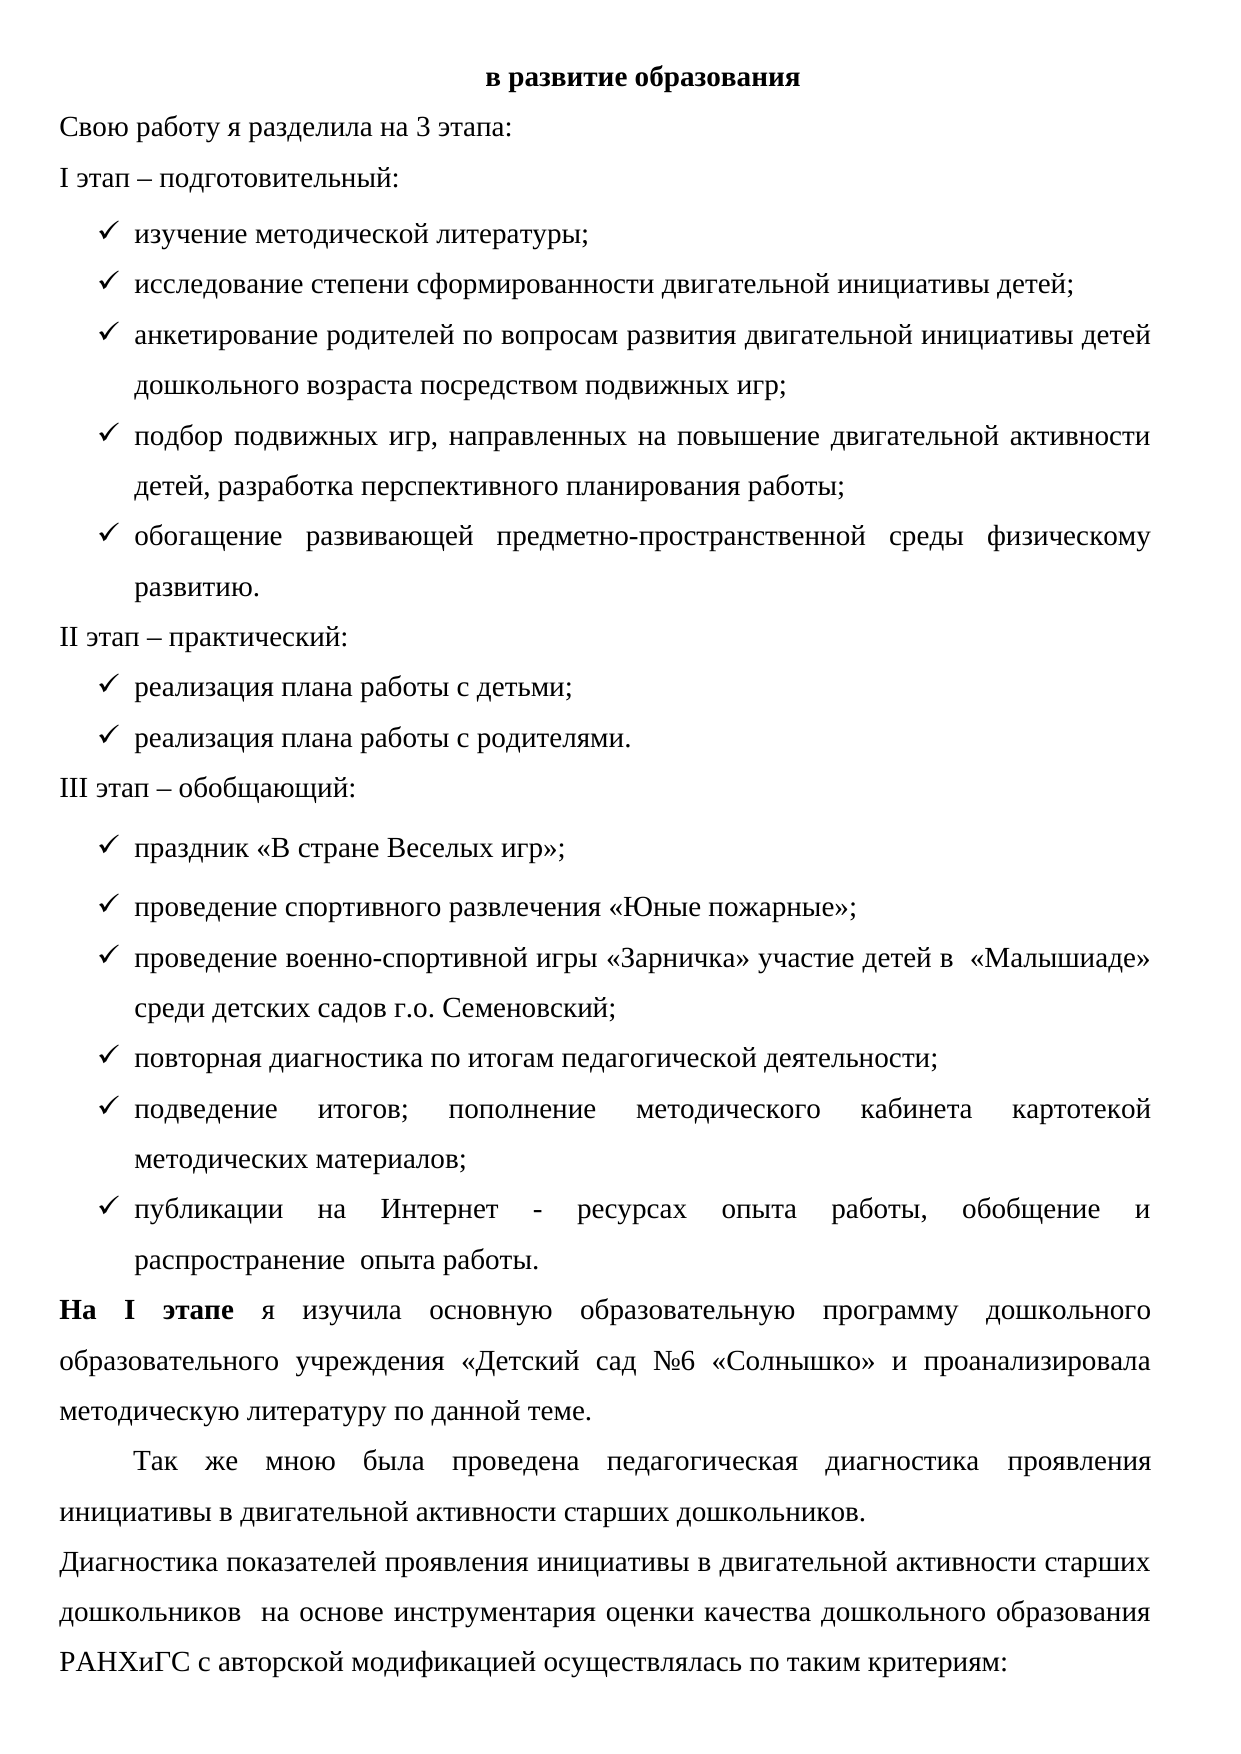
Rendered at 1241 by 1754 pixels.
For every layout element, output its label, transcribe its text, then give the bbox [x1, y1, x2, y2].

text Диагностика показателей проявления инициативы в двигательной активности старших дошкольников на основе инструментария оценки качества дошкольного образования РАНХиГС с авторской модификацией осуществлялась по таким критериям: [59, 1544, 1152, 1678]
list праздник «В стране Веселых игр»; [97, 821, 1152, 866]
text I этап – подготовительный: [59, 160, 1152, 193]
list публикации на Интернет - ресурсах опыта работы, обобщение и распространение опыта работы. [97, 1192, 1152, 1276]
list исследование степени сформированности двигательной инициативы детей; [97, 267, 1152, 300]
list проведение спортивного развлечения «Юные пожарные»; [97, 889, 1152, 923]
text в развитие образования [134, 59, 1152, 93]
list анкетирование родителей по вопросам развития двигательной инициативы детей дошкольного возраста посредством подвижных игр; [97, 317, 1152, 401]
list проведение военно-спортивной игры «Зарничка» участие детей в «Малышиаде» среди детских садов г.о. Семеновский; [97, 940, 1152, 1024]
list подведение итогов; пополнение методического кабинета картотекой методических материалов; [97, 1091, 1152, 1175]
text Так же мною была проведена педагогическая диагностика проявления инициативы в двигательной активности старших дошкольников. [59, 1443, 1152, 1527]
list изучение методической литературы; [97, 216, 1152, 250]
list подбор подвижных игр, направленных на повышение двигательной активности детей, разработка перспективного планирования работы; [97, 418, 1152, 502]
list реализация плана работы с родителями. [97, 720, 1152, 753]
list обогащение развивающей предметно-пространственной среды физическому развитию. [97, 518, 1152, 602]
text II этап – практический: [59, 619, 1152, 653]
text Свою работу я разделила на 3 этапа: [59, 109, 1152, 143]
list повторная диагностика по итогам педагогической деятельности; [97, 1041, 1152, 1074]
list реализация плана работы с детьми; [97, 669, 1152, 703]
text На I этапе я изучила основную образовательную программу дошкольного образовательного учреждения «Детский сад №6 «Солнышко» и проанализировала методическую литературу по данной теме. [59, 1292, 1152, 1427]
text III этап – обобщающий: [59, 770, 1152, 804]
